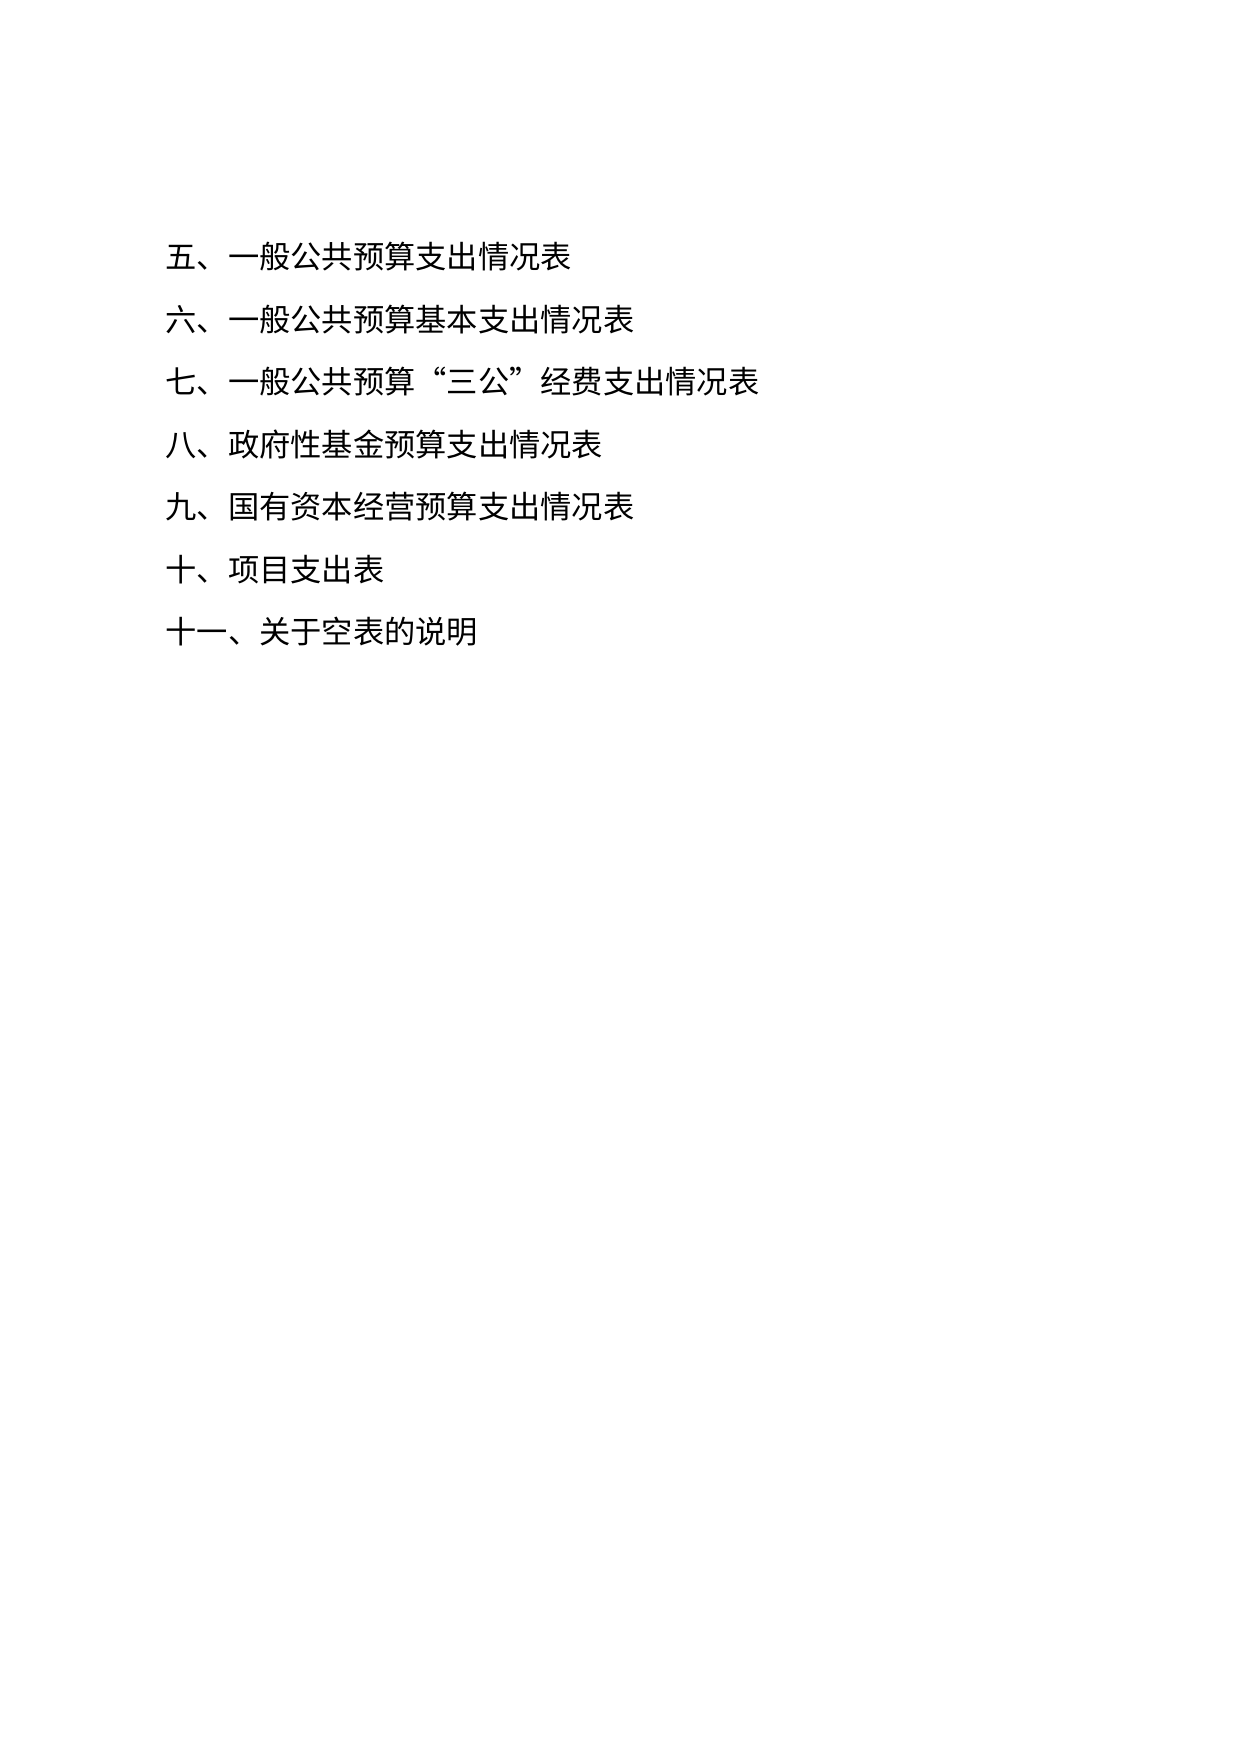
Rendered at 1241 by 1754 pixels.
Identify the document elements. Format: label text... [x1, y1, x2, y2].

text 七、一般公共预算“三公”经费支出情况表 [165, 343, 1087, 406]
text 六、一般公共预算基本支出情况表 [165, 281, 1087, 343]
text 十一、关于空表的说明 [165, 593, 1087, 656]
text 八、政府性基金预算支出情况表 [165, 406, 1087, 468]
text 九、国有资本经营预算支出情况表 [165, 468, 1087, 531]
text 十、项目支出表 [165, 531, 1087, 593]
text 五、一般公共预算支出情况表 [165, 218, 1087, 281]
